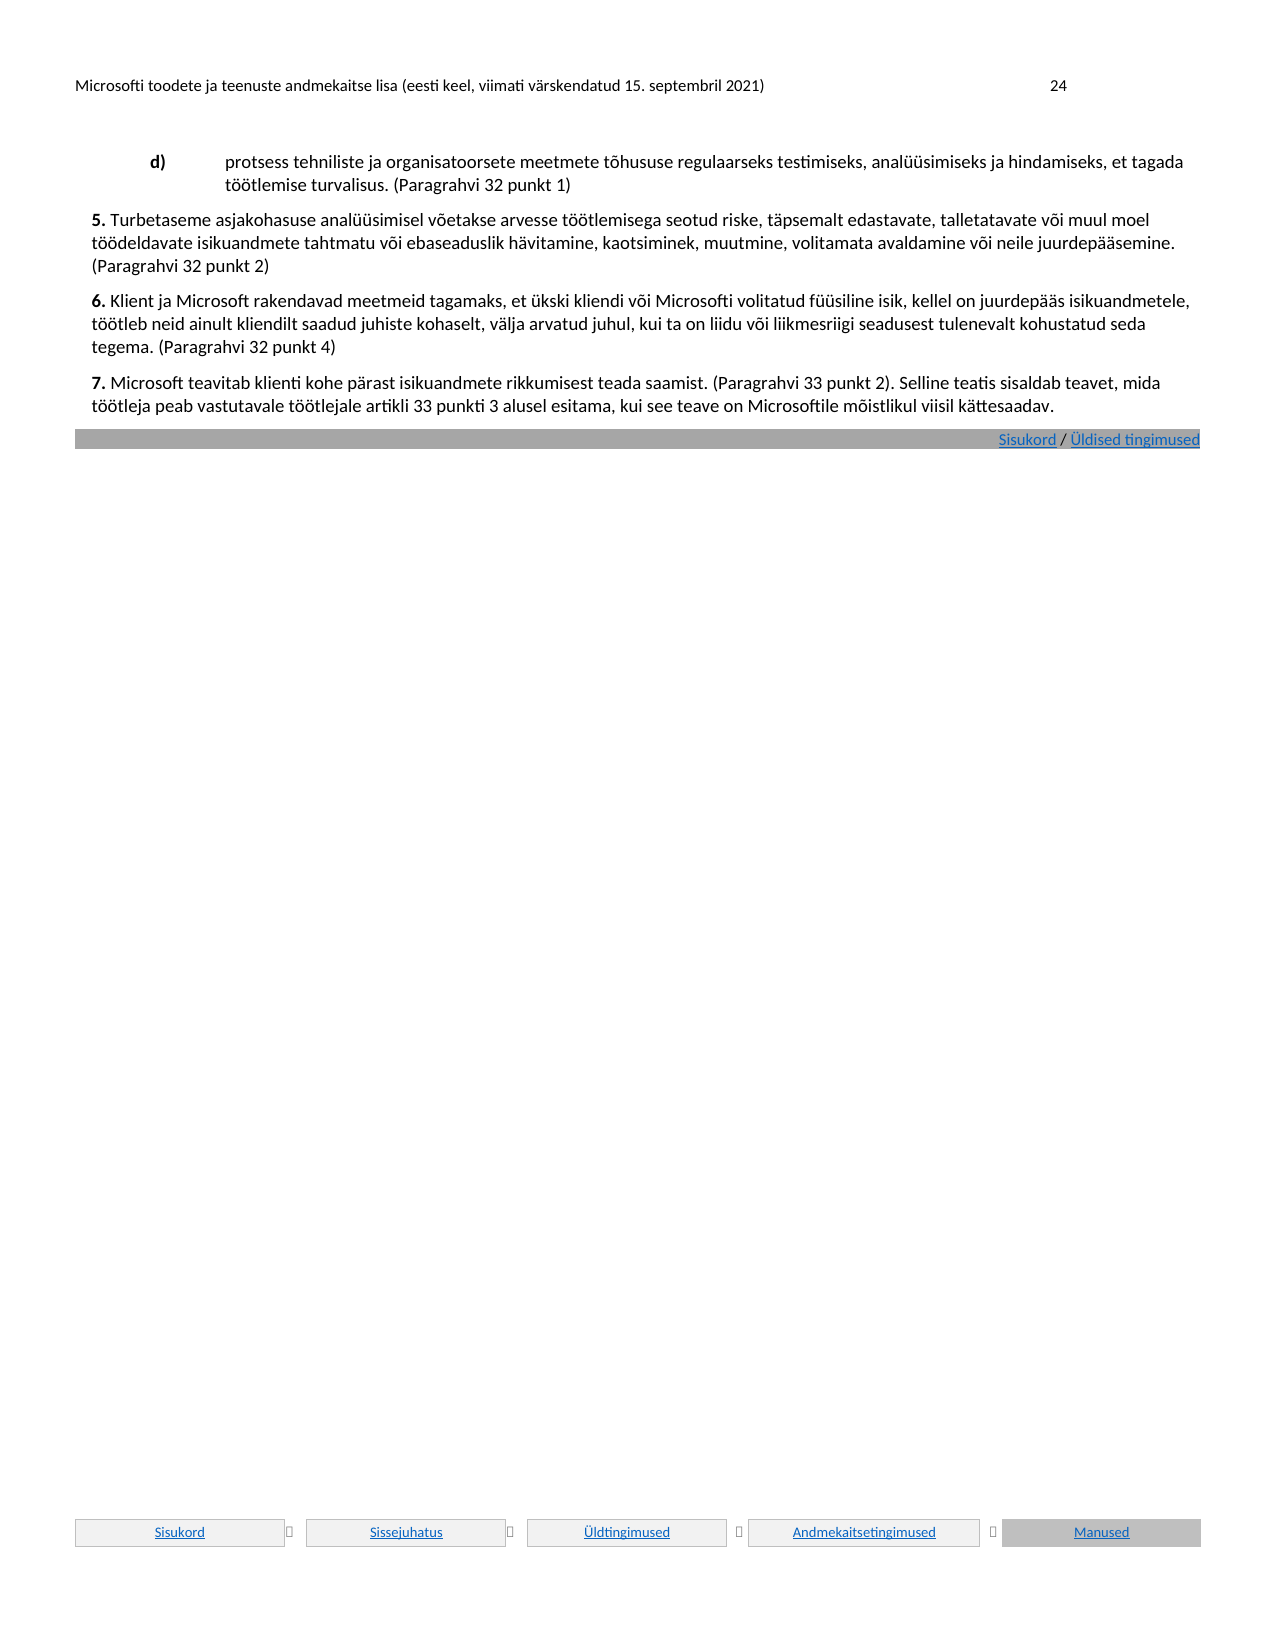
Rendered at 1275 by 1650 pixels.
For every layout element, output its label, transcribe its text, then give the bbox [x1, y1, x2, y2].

list d) protsess tehniliste ja organisatoorsete meetmete tõhususe regulaarseks testimiseks, analüüsimiseks ja hindamiseks, et tagada töötlemise turvalisus. (Paragrahvi 32 punkt 1) [150, 150, 1200, 196]
list Sisukord / Üldised tingimused [75, 429, 1200, 449]
list 5. Turbetaseme asjakohasuse analüüsimisel võetakse arvesse töötlemisega seotud riske, täpsemalt edastavate, talletatavate või muul moel töödeldavate isikuandmete tahtmatu või ebaseaduslik hävitamine, kaotsiminek, muutmine, volitamata avaldamine või neile juurdepääsemine. (Paragrahvi 32 punkt 2) [91, 208, 1200, 277]
list 6. Klient ja Microsoft rakendavad meetmeid tagamaks, et ükski kliendi või Microsofti volitatud füüsiline isik, kellel on juurdepääs isikuandmetele, töötleb neid ainult kliendilt saadud juhiste kohaselt, välja arvatud juhul, kui ta on liidu või liikmesriigi seadusest tulenevalt kohustatud seda tegema. (Paragrahvi 32 punkt 4) [91, 289, 1200, 358]
list 7. Microsoft teavitab klienti kohe pärast isikuandmete rikkumisest teada saamist. (Paragrahvi 33 punkt 2). Selline teatis sisaldab teavet, mida töötleja peab vastutavale töötlejale artikli 33 punkti 3 alusel esitama, kui see teave on Microsoftile mõistlikul viisil kättesaadav. [91, 371, 1200, 417]
